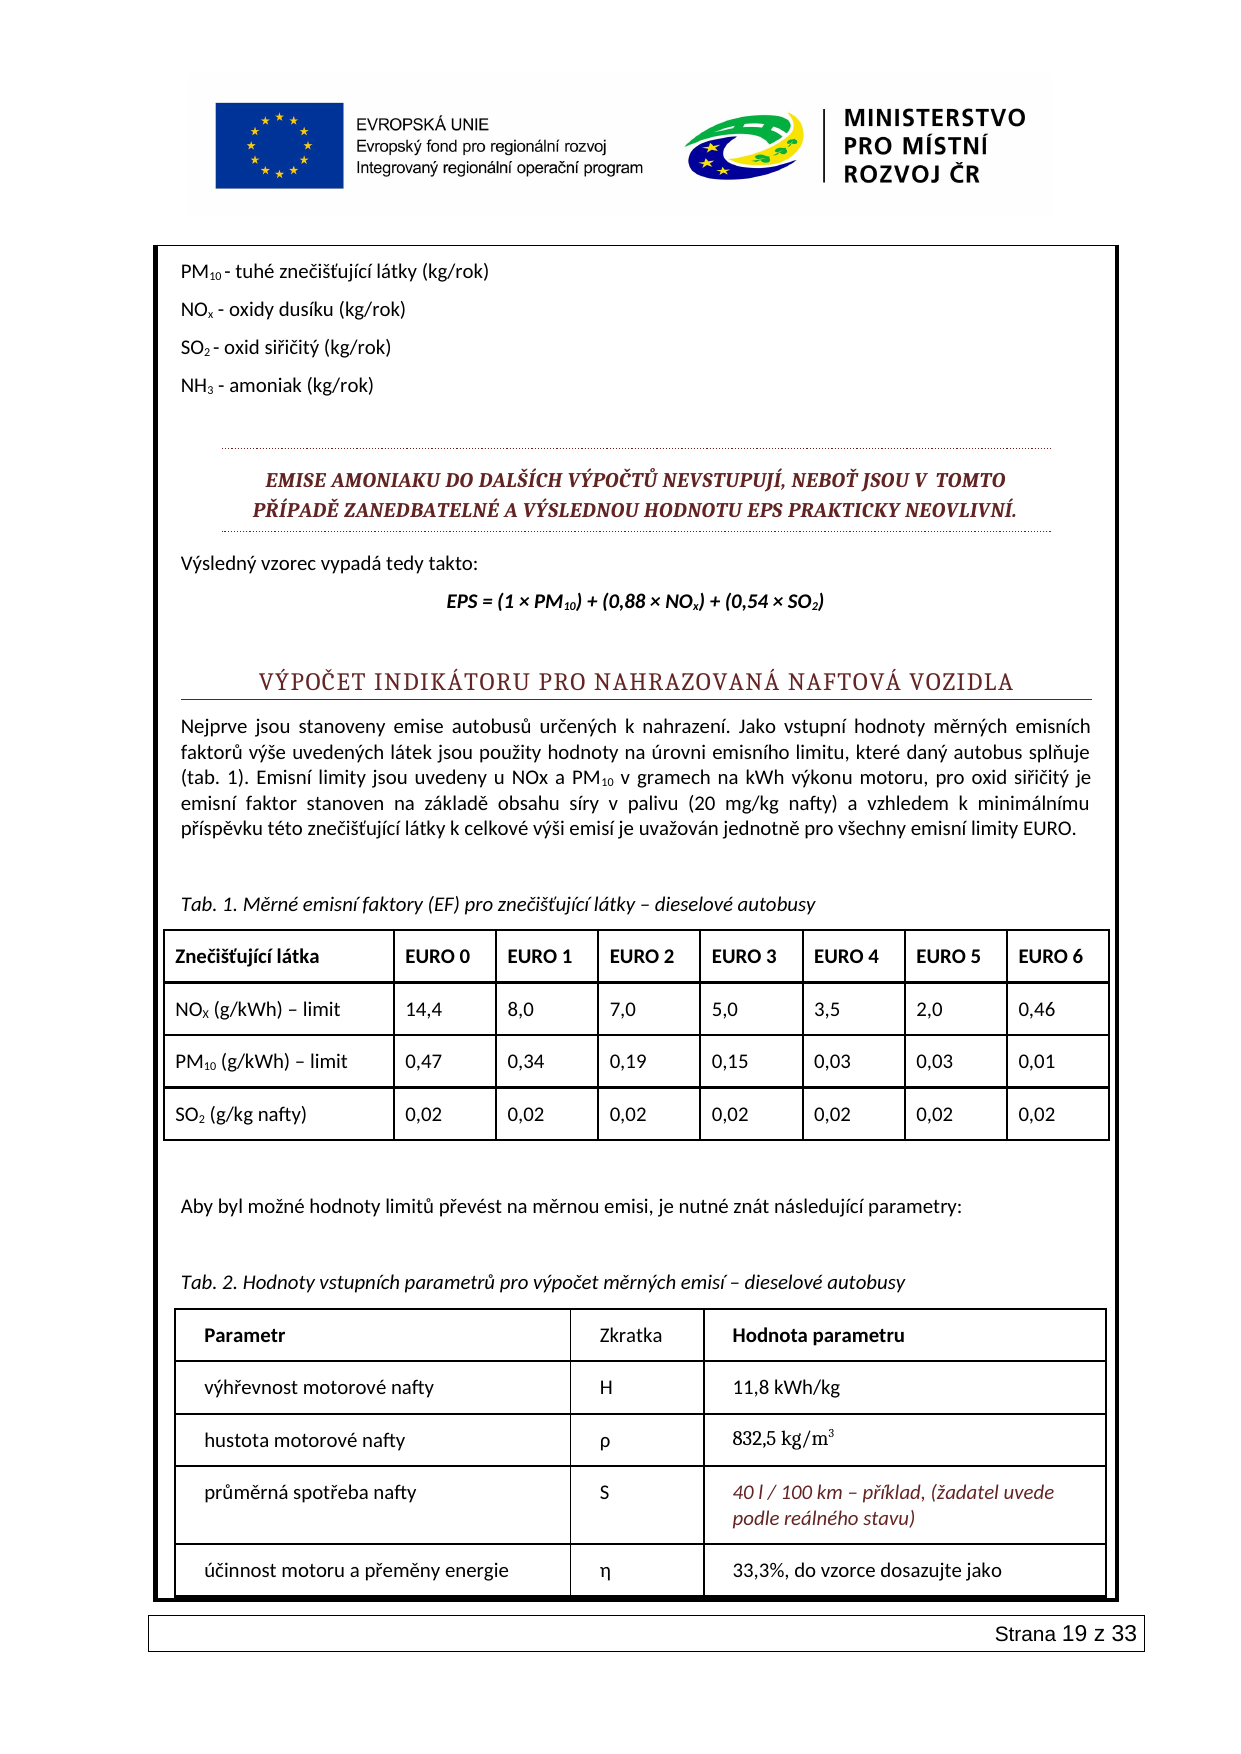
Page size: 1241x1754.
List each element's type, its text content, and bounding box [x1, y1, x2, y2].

picture [187, 73, 1053, 217]
